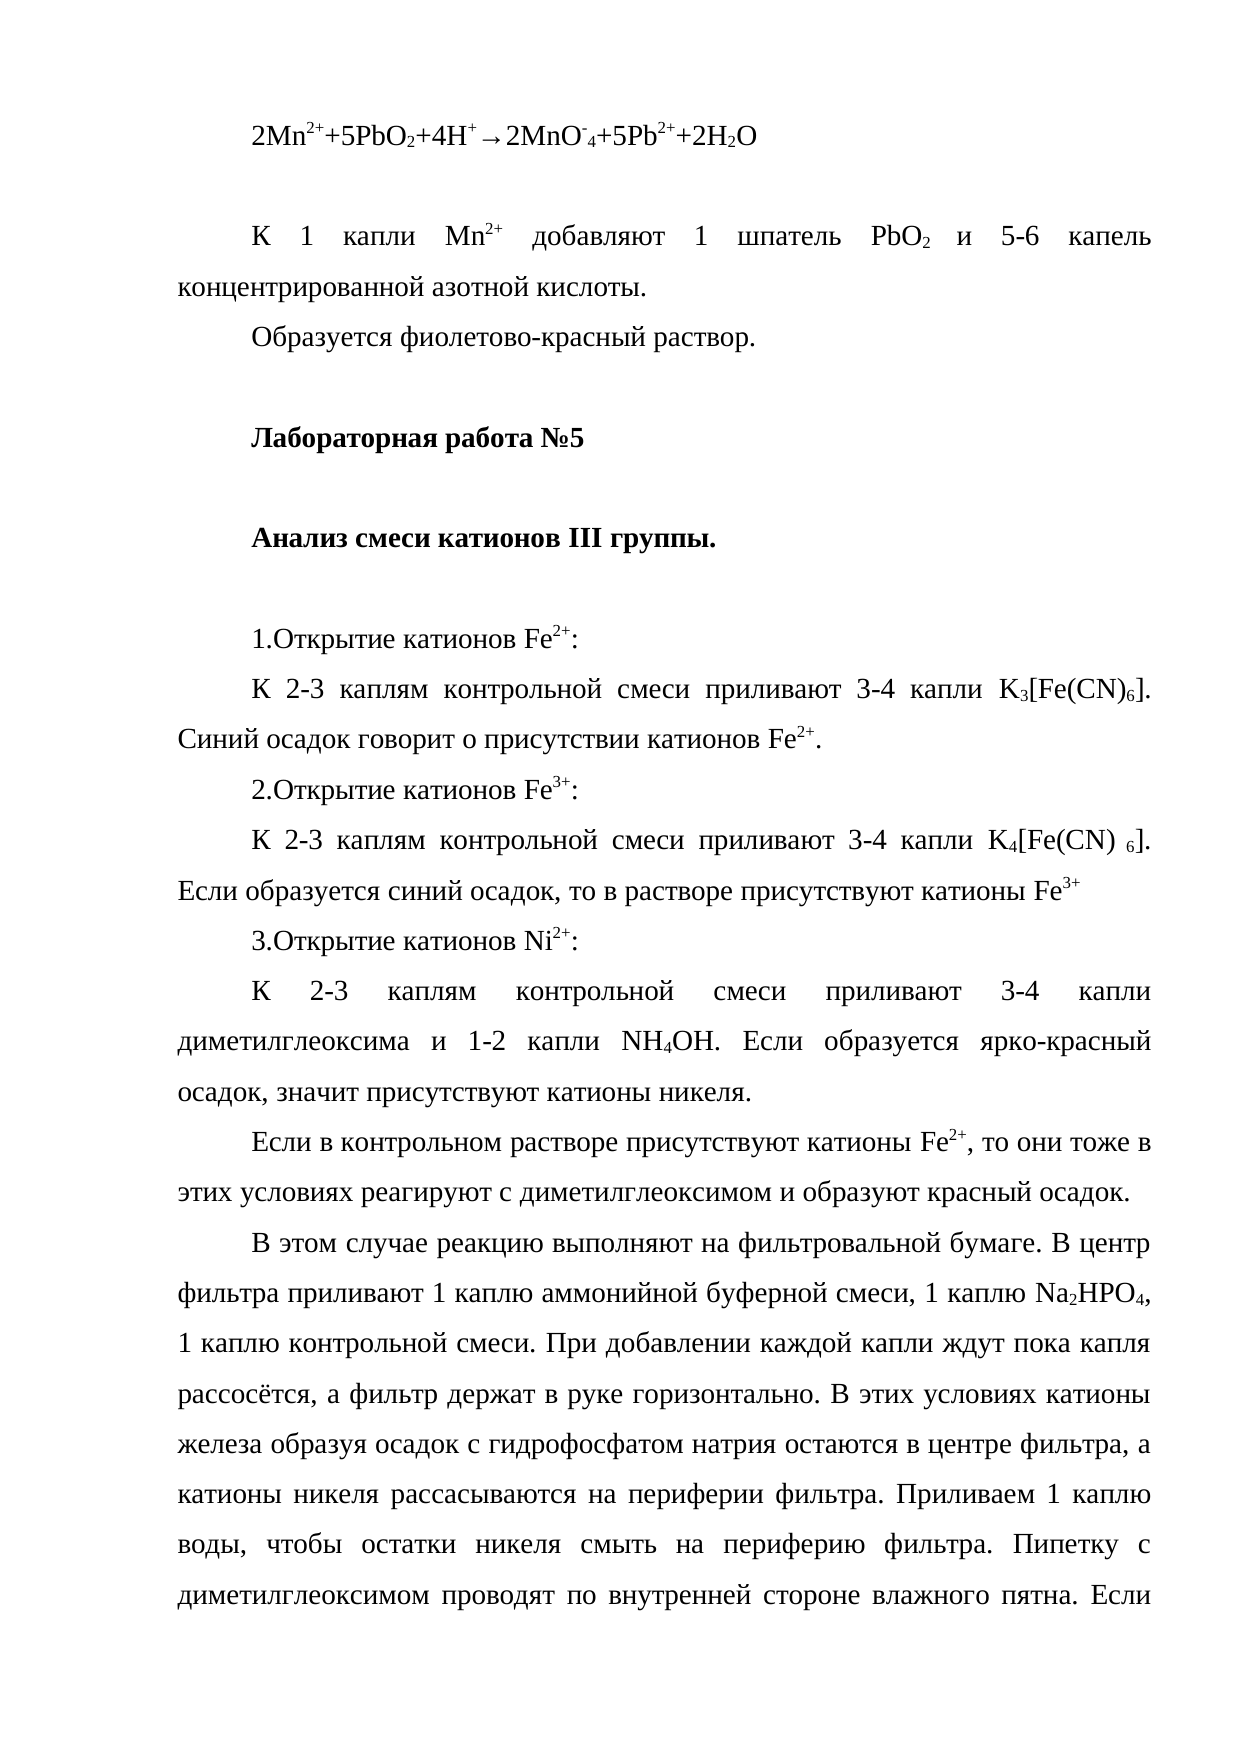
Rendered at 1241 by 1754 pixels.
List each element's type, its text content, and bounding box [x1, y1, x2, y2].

text Если в контрольном растворе присутствуют катионы Fe2+, то они тоже в этих условиях реагируют с диметилглеоксимом и образуют красный осадок. [177, 1124, 1152, 1208]
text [177, 1225, 1152, 1611]
text К 1 капли Mn2+ добавляют 1 шпатель PbO2 и 5-6 капель концентрированной азотной кислоты. [177, 219, 1152, 303]
text 2Mn2++5PbO2+4H+→2MnO-4+5Pb2++2H2O [177, 118, 1152, 152]
text К 2-3 каплям контрольной смеси приливают 3-4 капли K3[Fe(CN)6]. Синий осадок говорит о присутствии катионов Fe2+. [177, 672, 1152, 755]
text 2.Открытие катионов Fe3+: [177, 772, 1152, 806]
text Анализ смеси катионов III группы. [177, 521, 1152, 554]
text 1.Открытие катионов Fe2+: [177, 621, 1152, 655]
text Лабораторная работа №5 [177, 420, 1152, 453]
text 3.Открытие катионов Ni2+: [177, 923, 1152, 957]
text Образуется фиолетово-красный раствор. [177, 319, 1152, 353]
text К 2-3 каплям контрольной смеси приливают 3-4 капли диметилглеоксима и 1-2 капли NH4OH. Если образуется ярко-красный осадок, значит присутствуют катионы никеля. [177, 973, 1152, 1108]
text К 2-3 каплям контрольной смеси приливают 3-4 капли K4[Fe(CN) 6]. Если образуется синий осадок, то в растворе присутствуют катионы Fe3+ [177, 822, 1152, 906]
